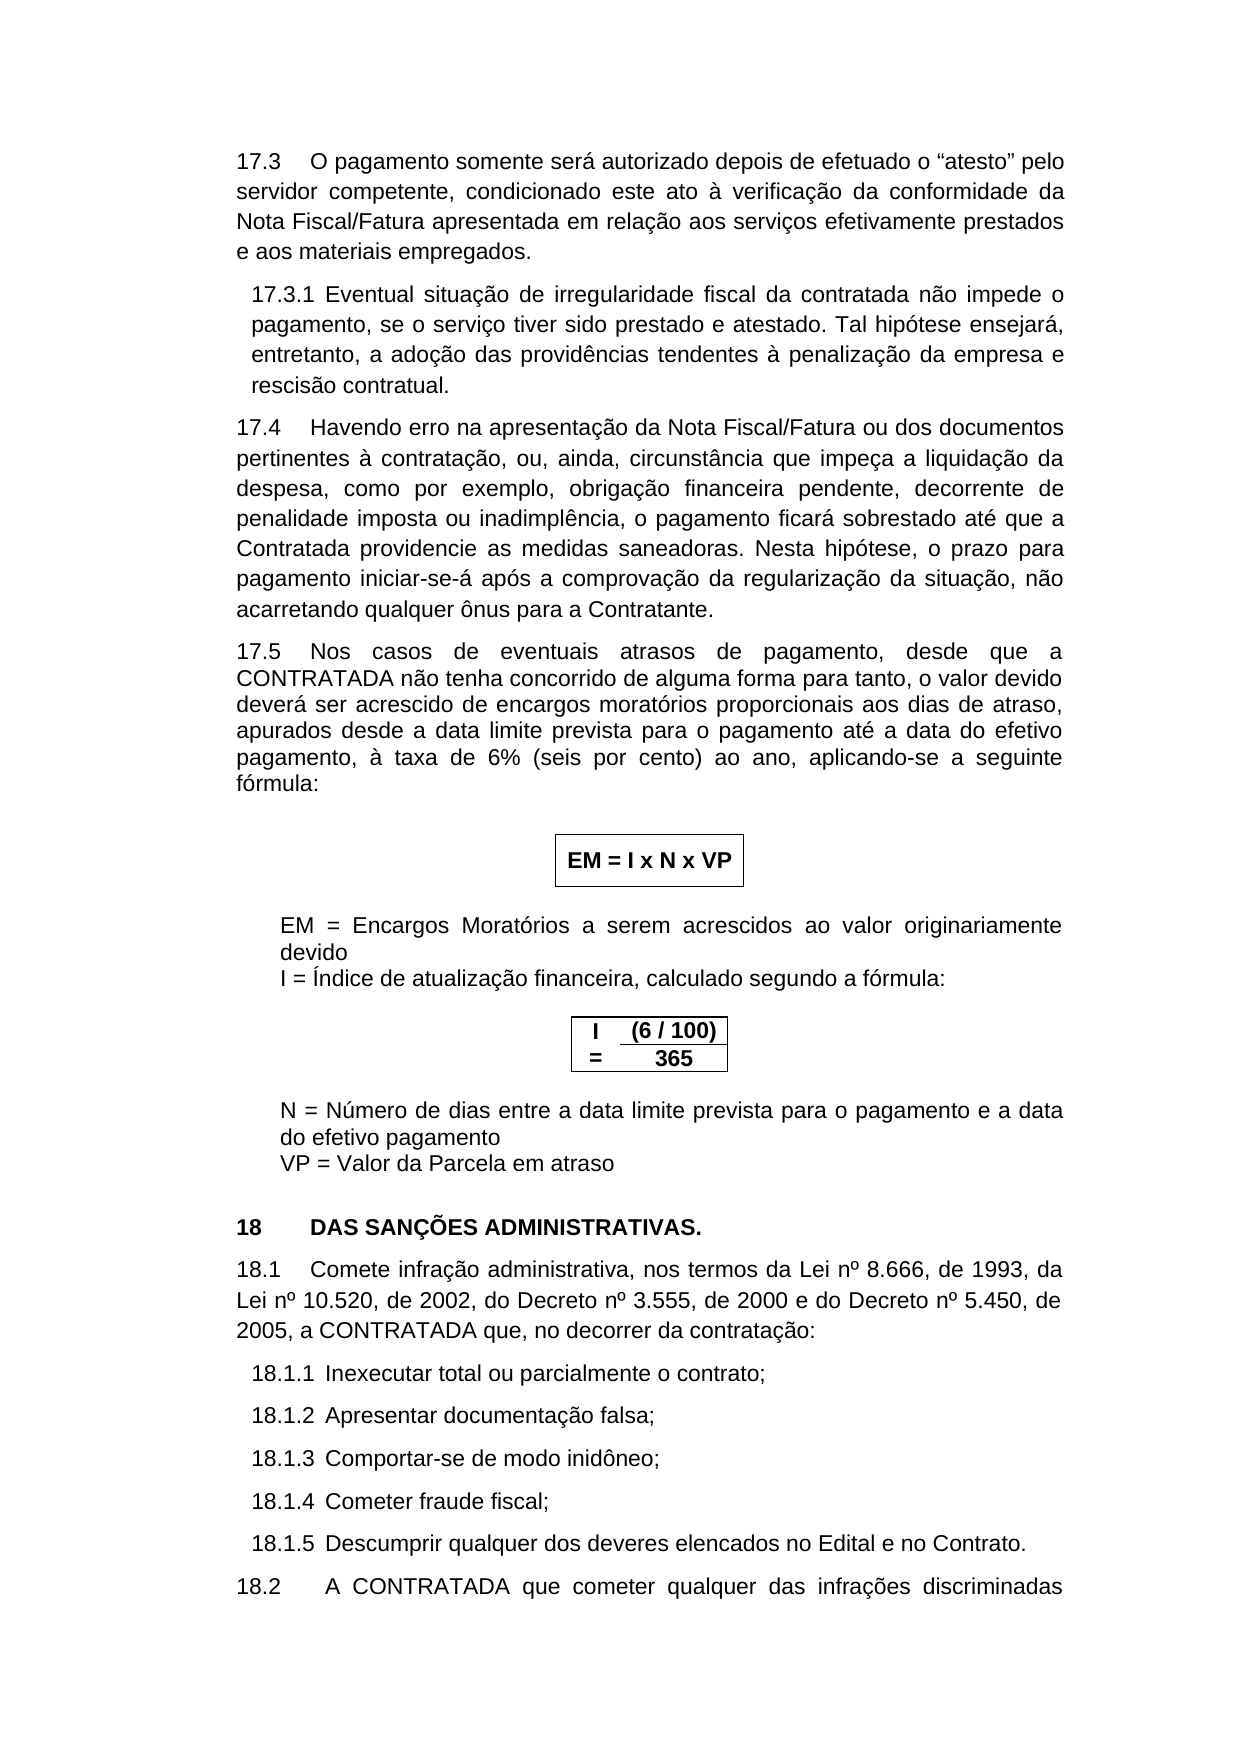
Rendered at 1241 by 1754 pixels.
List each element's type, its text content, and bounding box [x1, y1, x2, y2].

list VP = Valor da Parcela em atraso [280, 1150, 1063, 1176]
list O pagamento somente será autorizado depois de efetuado o “atesto” pelo servidor competente, condicionado este ato à verificação da conformidade da Nota Fiscal/Fatura apresentada em relação aos serviços efetivamente prestados e aos materiais empregados. [236, 148, 1065, 264]
list Eventual situação de irregularidade fiscal da contratada não impede o pagamento, se o serviço tiver sido prestado e atestado. Tal hipótese ensejará, entretanto, a adoção das providências tendentes à penalização da empresa e rescisão contratual. [251, 281, 1065, 398]
list Havendo erro na apresentação da Nota Fiscal/Fatura ou dos documentos pertinentes à contratação, ou, ainda, circunstância que impeça a liquidação da despesa, como por exemplo, obrigação financeira pendente, decorrente de penalidade imposta ou inadimplência, o pagamento ficará sobrestado até que a Contratada providencie as medidas saneadoras. Nesta hipótese, o prazo para pagamento iniciar-se-á após a comprovação da regularização da situação, não acarretando qualquer ônus para a Contratante. [236, 414, 1065, 622]
table_cell 365 [620, 1045, 727, 1071]
list N = Número de dias entre a data limite prevista para o pagamento e a data do efetivo pagamento [280, 1097, 1063, 1150]
list Cometer fraude fiscal; [251, 1488, 1063, 1514]
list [236, 1573, 1063, 1599]
list I = Índice de atualização financeira, calculado segundo a fórmula: [280, 965, 1063, 991]
list Comportar-se de modo inidôneo; [251, 1445, 1063, 1471]
table_header I = [572, 1018, 620, 1071]
list Apresentar documentação falsa; [251, 1402, 1063, 1429]
list DAS SANÇÕES ADMINISTRATIVAS. [236, 1214, 1065, 1240]
list Descumprir qualquer dos deveres elencados no Edital e no Contrato. [251, 1530, 1063, 1557]
list EM = Encargos Moratórios a serem acrescidos ao valor originariamente devido [280, 912, 1063, 965]
list Inexecutar total ou parcialmente o contrato; [251, 1359, 1063, 1386]
list Comete infração administrativa, nos termos da Lei nº 8.666, de 1993, da Lei nº 10.520, de 2002, do Decreto nº 3.555, de 2000 e do Decreto nº 5.450, de 2005, a CONTRATADA que, no decorrer da contratação: [236, 1256, 1063, 1343]
list Nos casos de eventuais atrasos de pagamento, desde que a CONTRATADA não tenha concorrido de alguma forma para tanto, o valor devido deverá ser acrescido de encargos moratórios proporcionais aos dias de atraso, apurados desde a data limite prevista para o pagamento até a data do efetivo pagamento, à taxa de 6% (seis por cento) ao ano, aplicando-se a seguinte fórmula: [236, 638, 1063, 796]
table_header EM = I x N x VP [556, 835, 743, 886]
table_header (6 / 100) [620, 1018, 727, 1044]
